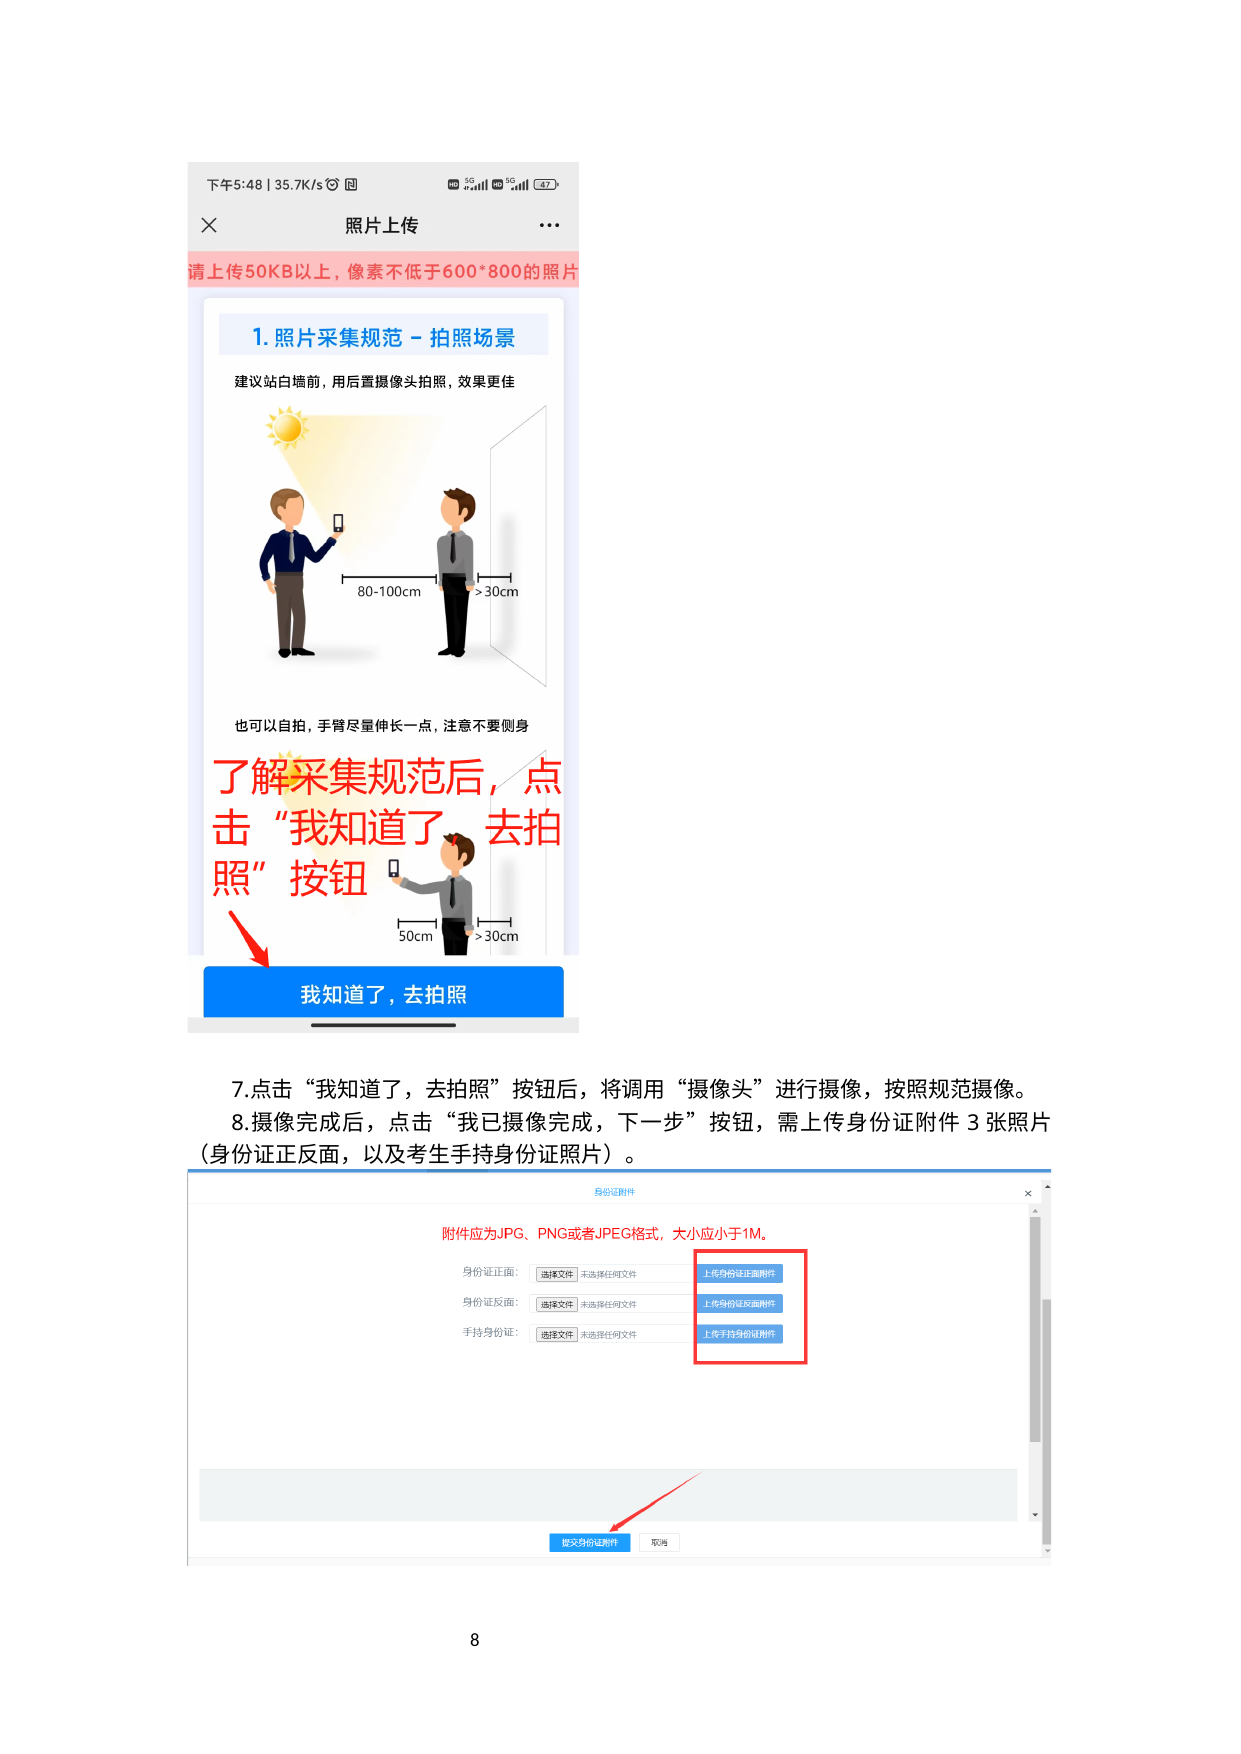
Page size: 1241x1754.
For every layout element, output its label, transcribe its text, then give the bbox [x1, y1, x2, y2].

list 7.点击“我知道了，去拍照”按钮后，将调用“摄像头”进行摄像，按照规范摄像。 [187, 1072, 1053, 1104]
list 8.摄像完成后，点击“我已摄像完成，下一步”按钮，需上传身份证附件3张照片（身份证正反面，以及考生手持身份证照片）。 [187, 1104, 1053, 1169]
picture [187, 162, 579, 1033]
picture [187, 1169, 1052, 1566]
